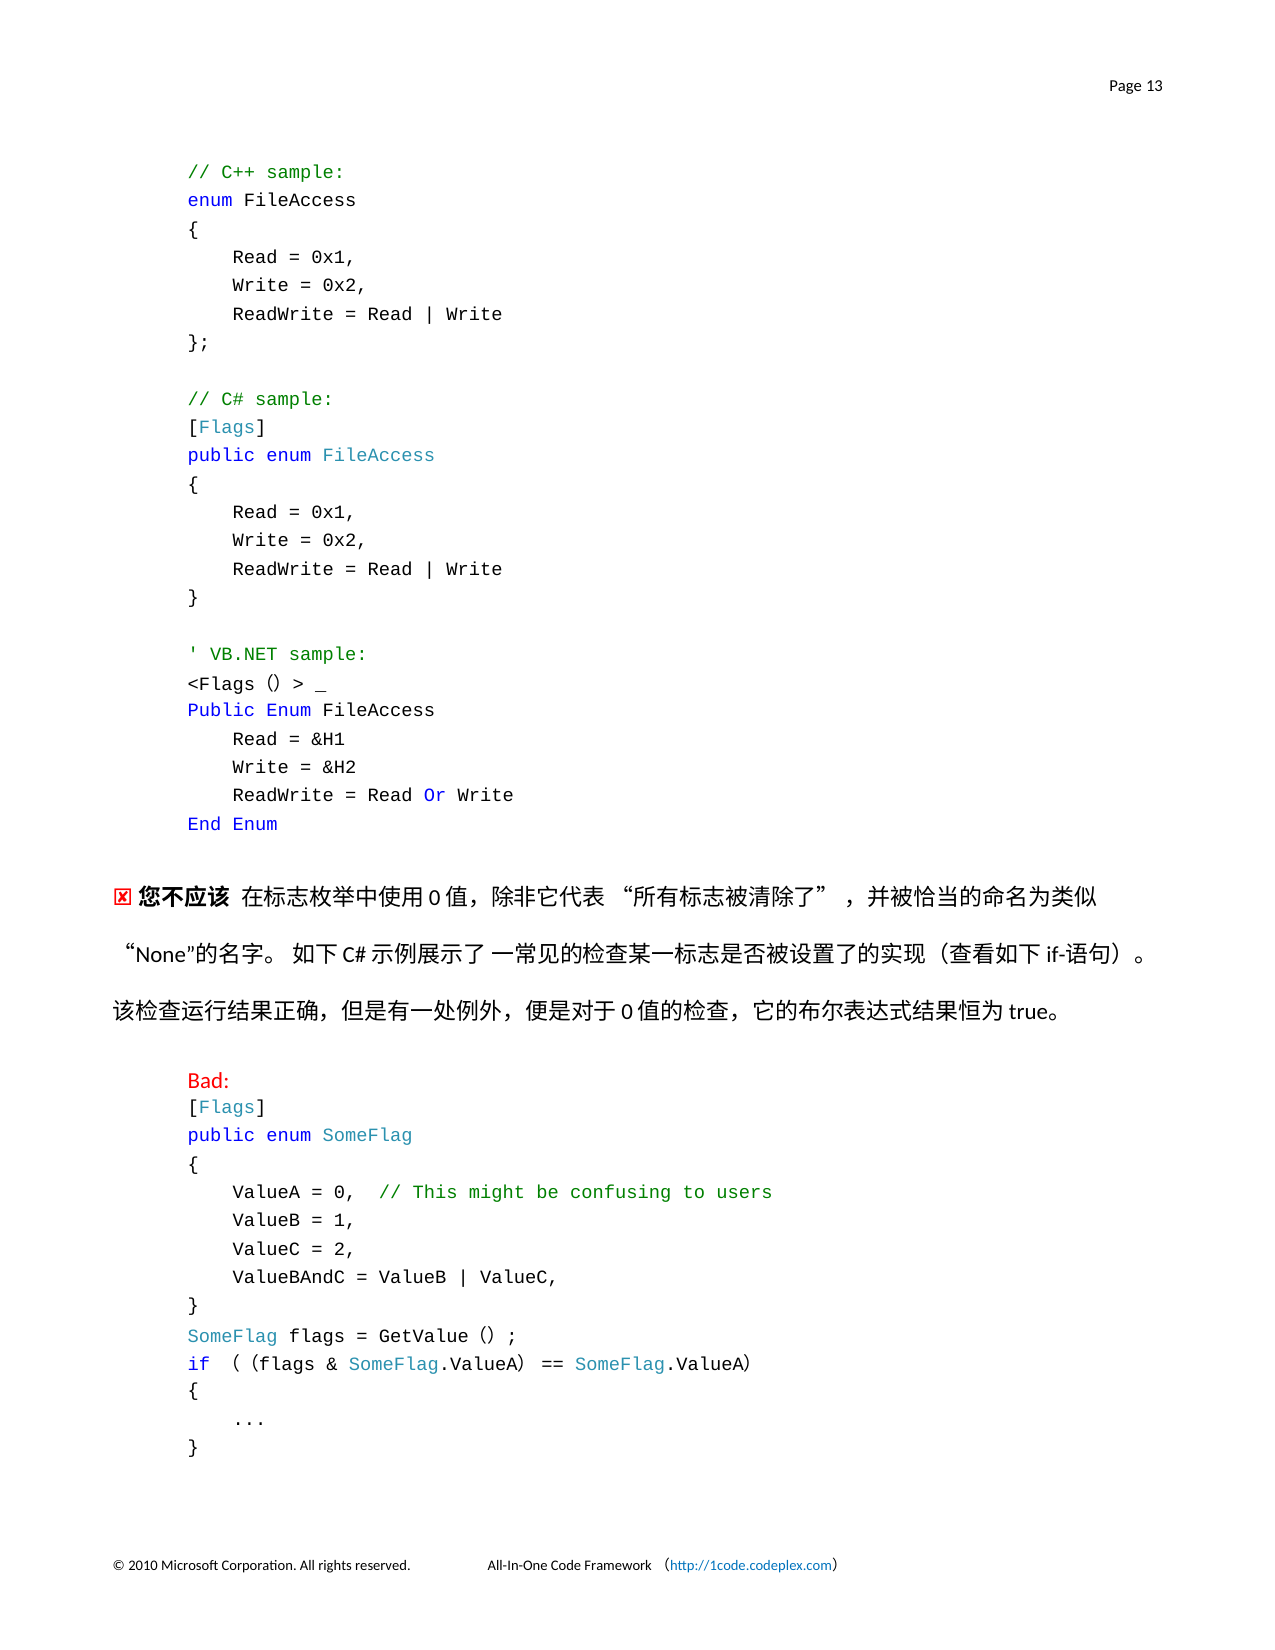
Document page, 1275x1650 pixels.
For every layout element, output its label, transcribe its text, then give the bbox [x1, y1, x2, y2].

text Write = &H2 [187, 754, 1162, 782]
text { [187, 216, 1162, 244]
text [Flags] [187, 414, 1162, 442]
text { [187, 1377, 1162, 1406]
text ReadWrite = Read Or Write [187, 782, 1162, 811]
text ValueA = 0, // This might be confusing to users [187, 1179, 1162, 1207]
text // C# sample: [187, 386, 1162, 414]
text <Flags（）> _ [187, 669, 1162, 697]
text End Enum [187, 811, 1162, 839]
text Write = 0x2, [187, 272, 1162, 301]
text }; [187, 329, 1162, 357]
text [Flags] [187, 1094, 1162, 1122]
text 您不应该 在标志枚举中使用0值，除非它代表 “所有标志被清除了” ，并被恰当的命名为类似“None”的名字。 如下C# 示例展示了 一常见的检查某一标志是否被设置了的实现（查看如下 if-语句）。 该检查运行结果正确，但是有一处例外，便是对于0值的检查，它的布尔表达式结果恒为true。 [112, 867, 1162, 1037]
text { [187, 471, 1162, 499]
text ValueB = 1, [187, 1207, 1162, 1236]
text public enum FileAccess [187, 442, 1162, 471]
text ' VB.NET sample: [187, 641, 1162, 669]
text Write = 0x2, [187, 527, 1162, 556]
text ... [187, 1406, 1162, 1434]
text Read = 0x1, [187, 244, 1162, 272]
text } [187, 584, 1162, 612]
text enum FileAccess [187, 187, 1162, 216]
text SomeFlag flags = GetValue（）; [187, 1321, 1162, 1349]
text if （（flags & SomeFlag.ValueA） == SomeFlag.ValueA） [187, 1349, 1162, 1377]
text // C++ sample: [187, 159, 1162, 187]
text Public Enum FileAccess [187, 697, 1162, 726]
text ReadWrite = Read | Write [187, 556, 1162, 584]
text ValueC = 2, [187, 1236, 1162, 1264]
text Read = 0x1, [187, 499, 1162, 527]
text public enum SomeFlag [187, 1122, 1162, 1151]
text Read = &H1 [187, 726, 1162, 754]
text } [187, 1434, 1162, 1462]
text ValueBAndC = ValueB | ValueC, [187, 1264, 1162, 1292]
text { [187, 1151, 1162, 1179]
text } [187, 1292, 1162, 1321]
text ReadWrite = Read | Write [187, 301, 1162, 329]
text Bad: [187, 1066, 1162, 1094]
